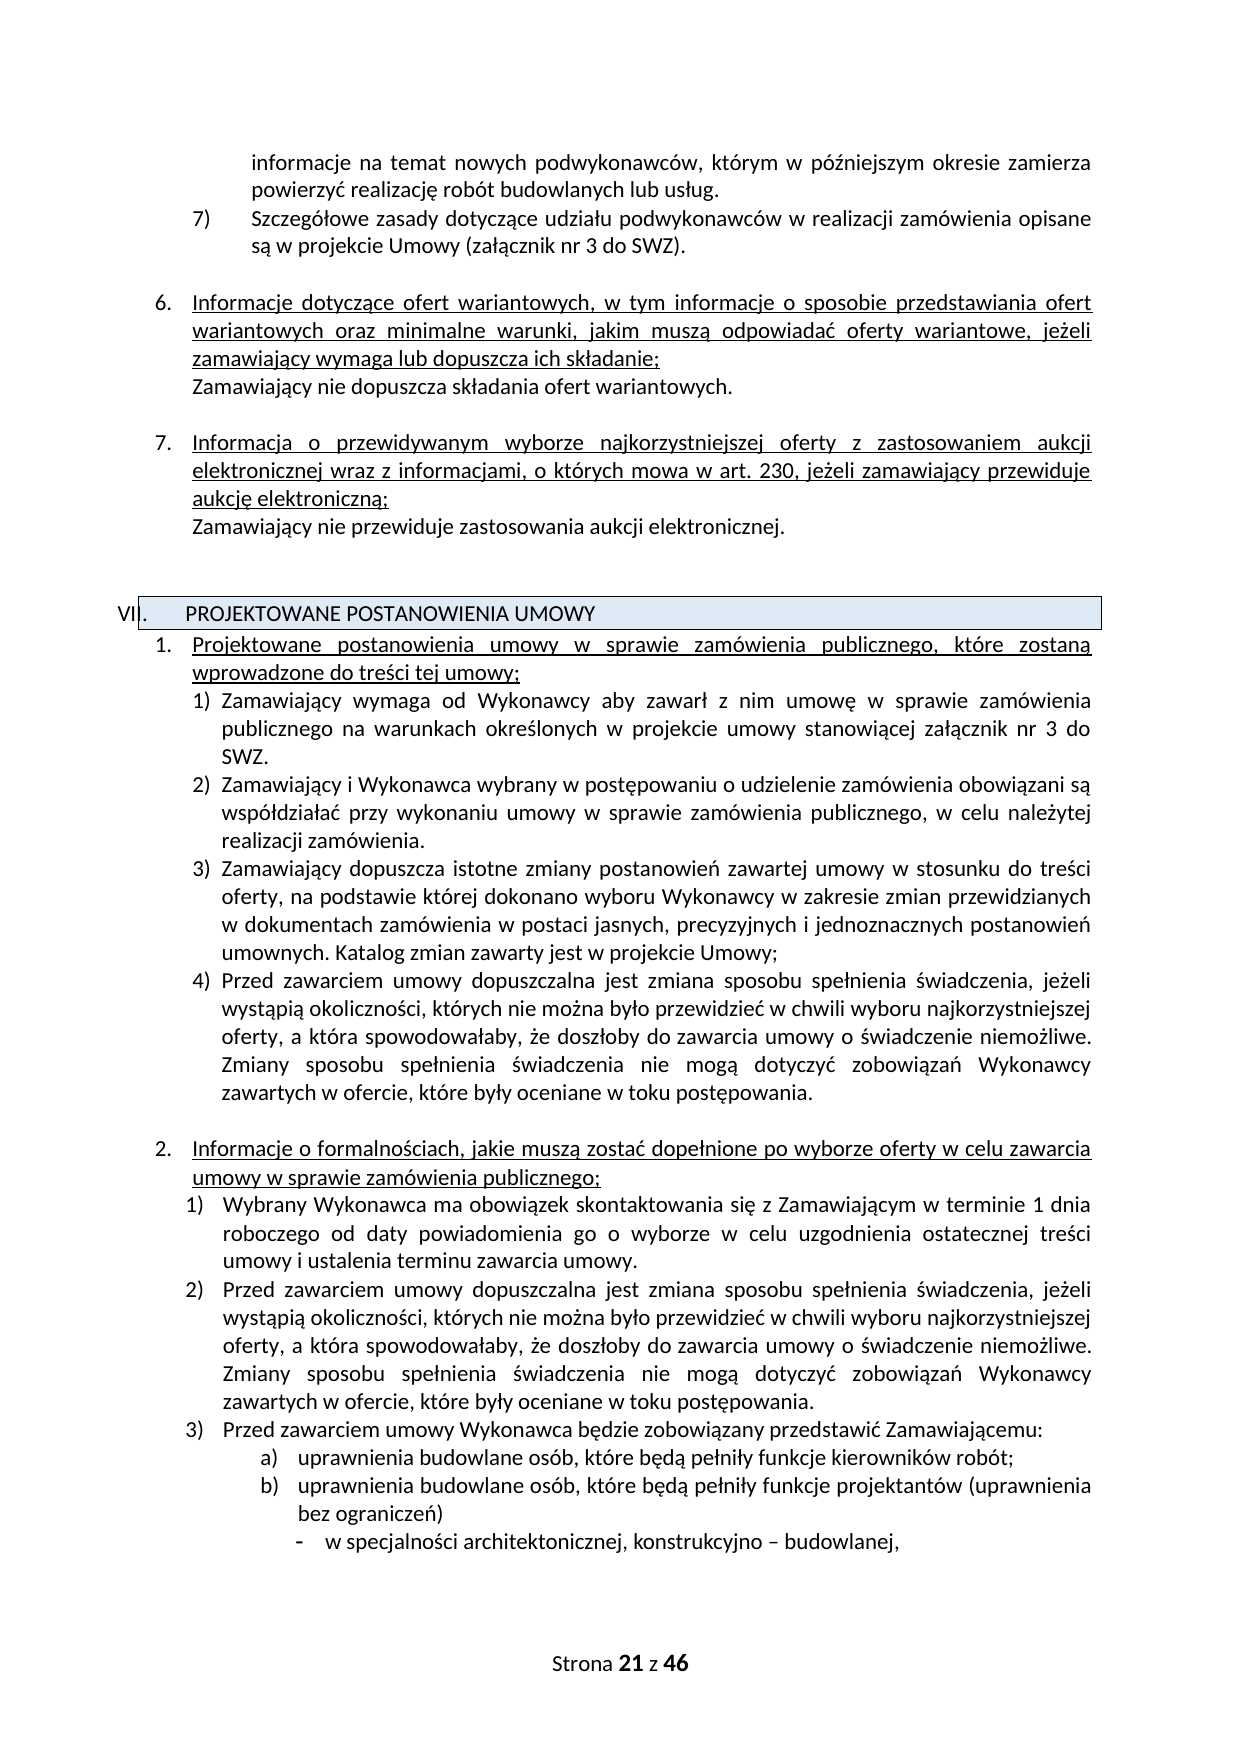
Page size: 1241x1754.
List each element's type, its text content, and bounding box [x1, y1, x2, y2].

list Informacje o formalnościach, jakie muszą zostać dopełnione po wyborze oferty w celu zawarcia umowy w sprawie zamówienia publicznego; [154, 1134, 1093, 1191]
list Przed zawarciem umowy dopuszczalna jest zmiana sposobu spełnienia świadczenia, jeżeli wystąpią okoliczności, których nie można było przewidzieć w chwili wyboru najkorzystniejszej oferty, a która spowodowałaby, że doszłoby do zawarcia umowy o świadczenie niemożliwe. Zmiany sposobu spełnienia świadczenia nie mogą dotyczyć zobowiązań Wykonawcy zawartych w ofercie, które były oceniane w toku postępowania. [192, 966, 1093, 1107]
list Informacja o przewidywanym wyborze najkorzystniejszej oferty z zastosowaniem aukcji elektronicznej wraz z informacjami, o których mowa w art. 230, jeżeli zamawiający przewiduje aukcję elektroniczną; [154, 428, 1093, 512]
list Przed zawarciem umowy dopuszczalna jest zmiana sposobu spełnienia świadczenia, jeżeli wystąpią okoliczności, których nie można było przewidzieć w chwili wyboru najkorzystniejszej oferty, a która spowodowałaby, że doszłoby do zawarcia umowy o świadczenie niemożliwe. Zmiany sposobu spełnienia świadczenia nie mogą dotyczyć zobowiązań Wykonawcy zawartych w ofercie, które były oceniane w toku postępowania. [185, 1275, 1093, 1415]
list uprawnienia budowlane osób, które będą pełniły funkcje projektantów (uprawnienia bez ograniczeń) [260, 1471, 1093, 1527]
list uprawnienia budowlane osób, które będą pełniły funkcje kierowników robót; [260, 1443, 1093, 1471]
list Zamawiający i Wykonawca wybrany w postępowaniu o udzielenie zamówienia obowiązani są współdziałać przy wykonaniu umowy w sprawie zamówienia publicznego, w celu należytej realizacji zamówienia. [192, 770, 1093, 854]
list Szczegółowe zasady dotyczące udziału podwykonawców w realizacji zamówienia opisane są w projekcie Umowy (załącznik nr 3 do SWZ). [192, 204, 1093, 260]
list Informacje dotyczące ofert wariantowych, w tym informacje o sposobie przedstawiania ofert wariantowych oraz minimalne warunki, jakim muszą odpowiadać oferty wariantowe, jeżeli zamawiający wymaga lub dopuszcza ich składanie; [154, 288, 1093, 372]
list Wybrany Wykonawca ma obowiązek skontaktowania się z Zamawiającym w terminie 1 dnia roboczego od daty powiadomienia go o wyborze w celu uzgodnienia ostatecznej treści umowy i ustalenia terminu zawarcia umowy. [185, 1191, 1093, 1275]
text Zamawiający nie dopuszcza składania ofert wariantowych. [192, 372, 1093, 400]
list Zamawiający wymaga od Wykonawcy aby zawarł z nim umowę w sprawie zamówienia publicznego na warunkach określonych w projekcie umowy stanowiącej załącznik nr 3 do SWZ. [192, 686, 1093, 770]
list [192, 148, 1093, 204]
text Zamawiający nie przewiduje zastosowania aukcji elektronicznej. [192, 512, 1093, 540]
subtitle PROJEKTOWANE POSTANOWIENIA UMOWY [139, 597, 1101, 629]
list Projektowane postanowienia umowy w sprawie zamówienia publicznego, które zostaną wprowadzone do treści tej umowy; [154, 630, 1093, 686]
list w specjalności architektonicznej, konstrukcyjno – budowlanej, [295, 1527, 1093, 1555]
list Zamawiający dopuszcza istotne zmiany postanowień zawartej umowy w stosunku do treści oferty, na podstawie której dokonano wyboru Wykonawcy w zakresie zmian przewidzianych w dokumentach zamówienia w postaci jasnych, precyzyjnych i jednoznacznych postanowień umownych. Katalog zmian zawarty jest w projekcie Umowy; [192, 854, 1093, 966]
list Przed zawarciem umowy Wykonawca będzie zobowiązany przedstawić Zamawiającemu: [185, 1415, 1093, 1443]
